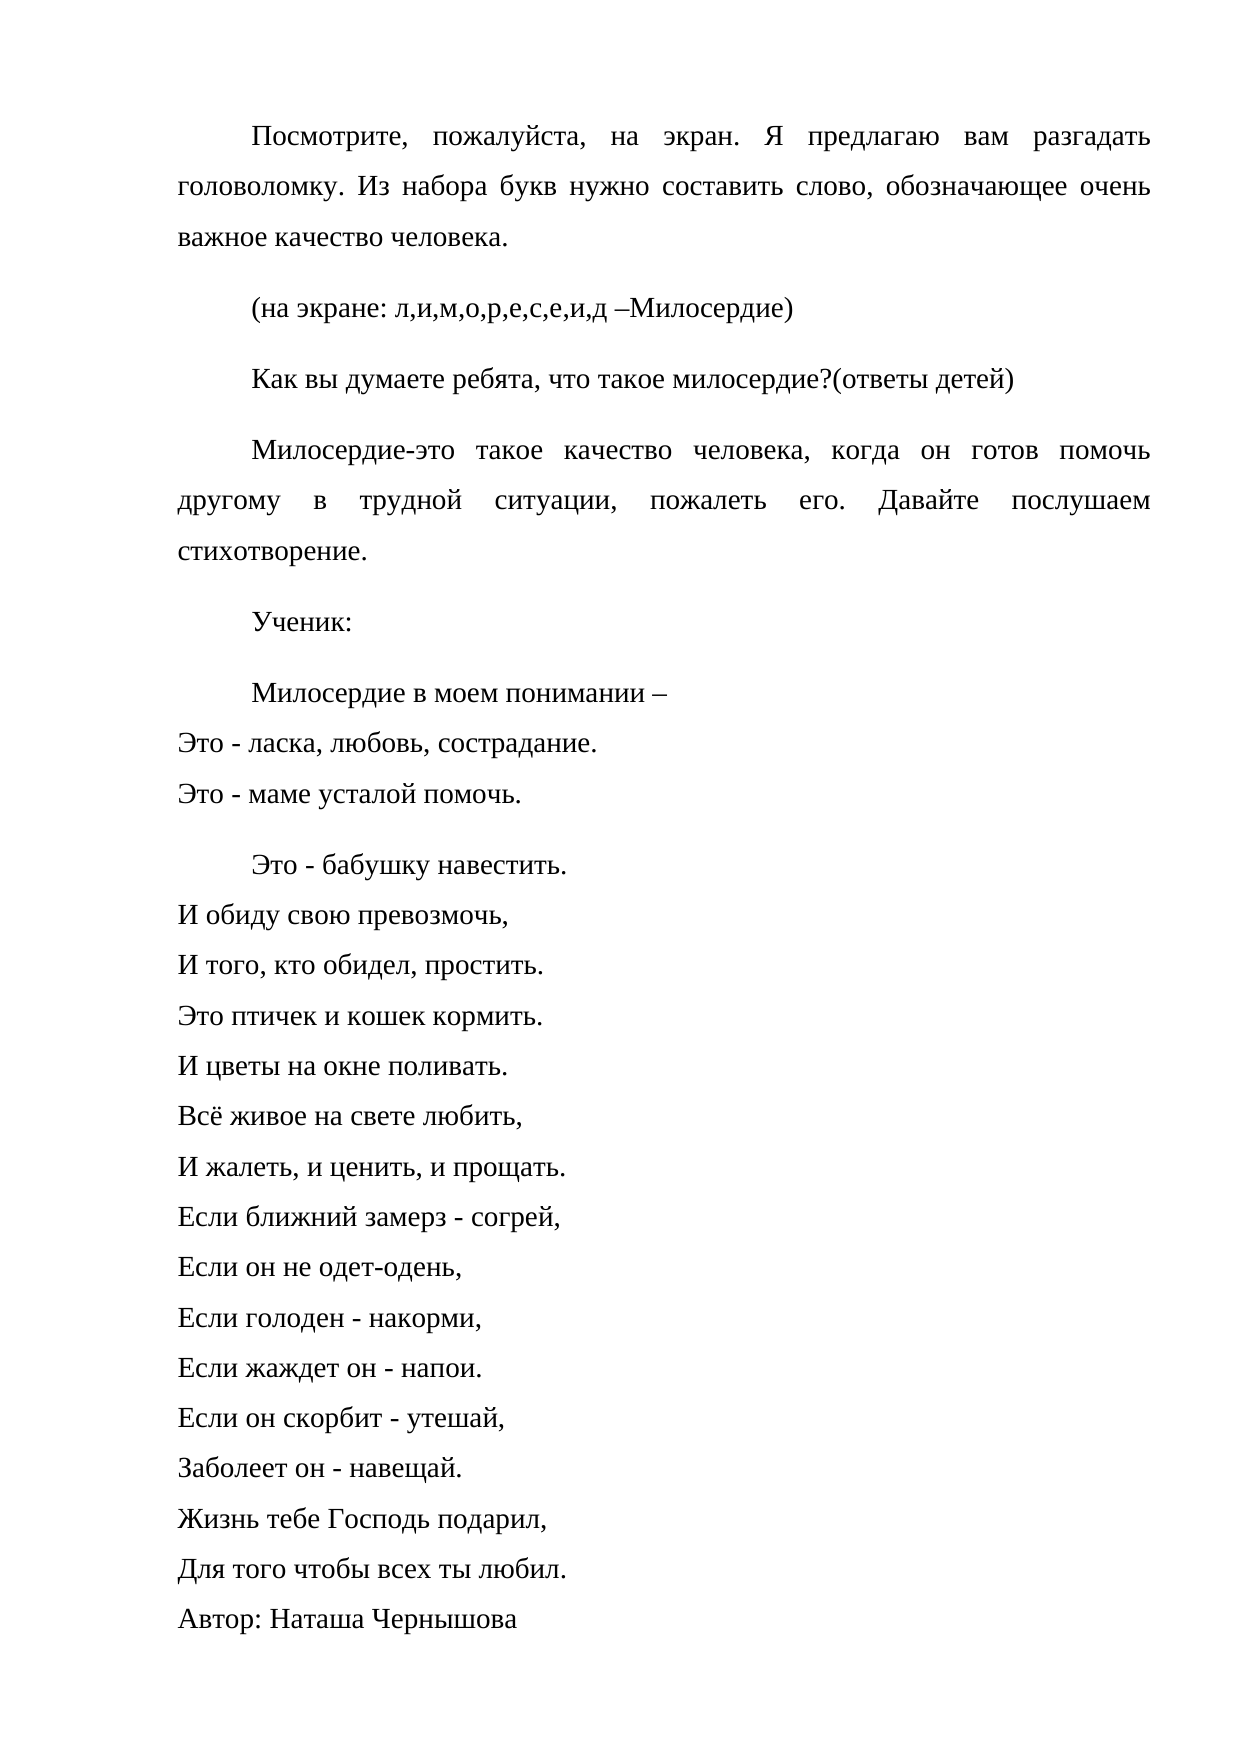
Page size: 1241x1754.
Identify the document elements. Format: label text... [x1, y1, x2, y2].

text (на экране: л,и,м,о,р,е,с,е,и,д –Милосердие) [177, 290, 1152, 323]
text Милосердие-это такое качество человека, когда он готов помочь другому в трудной ситуации, пожалеть его. Давайте послушаем стихотворение. [177, 432, 1152, 566]
text Это - бабушку навестить. И обиду свою превозмочь, И того, кто обидел, простить. Это птичек и кошек кормить. И цветы на окне поливать. Всё живое на свете любить, И жалеть, и ценить, и прощать. Если ближний замерз - согрей, Если он не одет-одень, Если голоден - накорми, Если жаждет он - напои. Если он скорбит - утешай, Заболеет он - навещай. Жизнь тебе Господь подарил, Для того чтобы всех ты любил. Автор: Наташа Чернышова [177, 847, 1152, 1635]
text Ученик: [177, 604, 1152, 637]
text Как вы думаете ребята, что такое милосердие?(ответы детей) [177, 361, 1152, 394]
text Милосердие в моем понимании – Это - ласка, любовь, сострадание. Это - маме усталой помочь. [177, 675, 1152, 809]
text Посмотрите, пожалуйста, на экран. Я предлагаю вам разгадать головоломку. Из набора букв нужно составить слово, обозначающее очень важное качество человека. [177, 118, 1152, 252]
